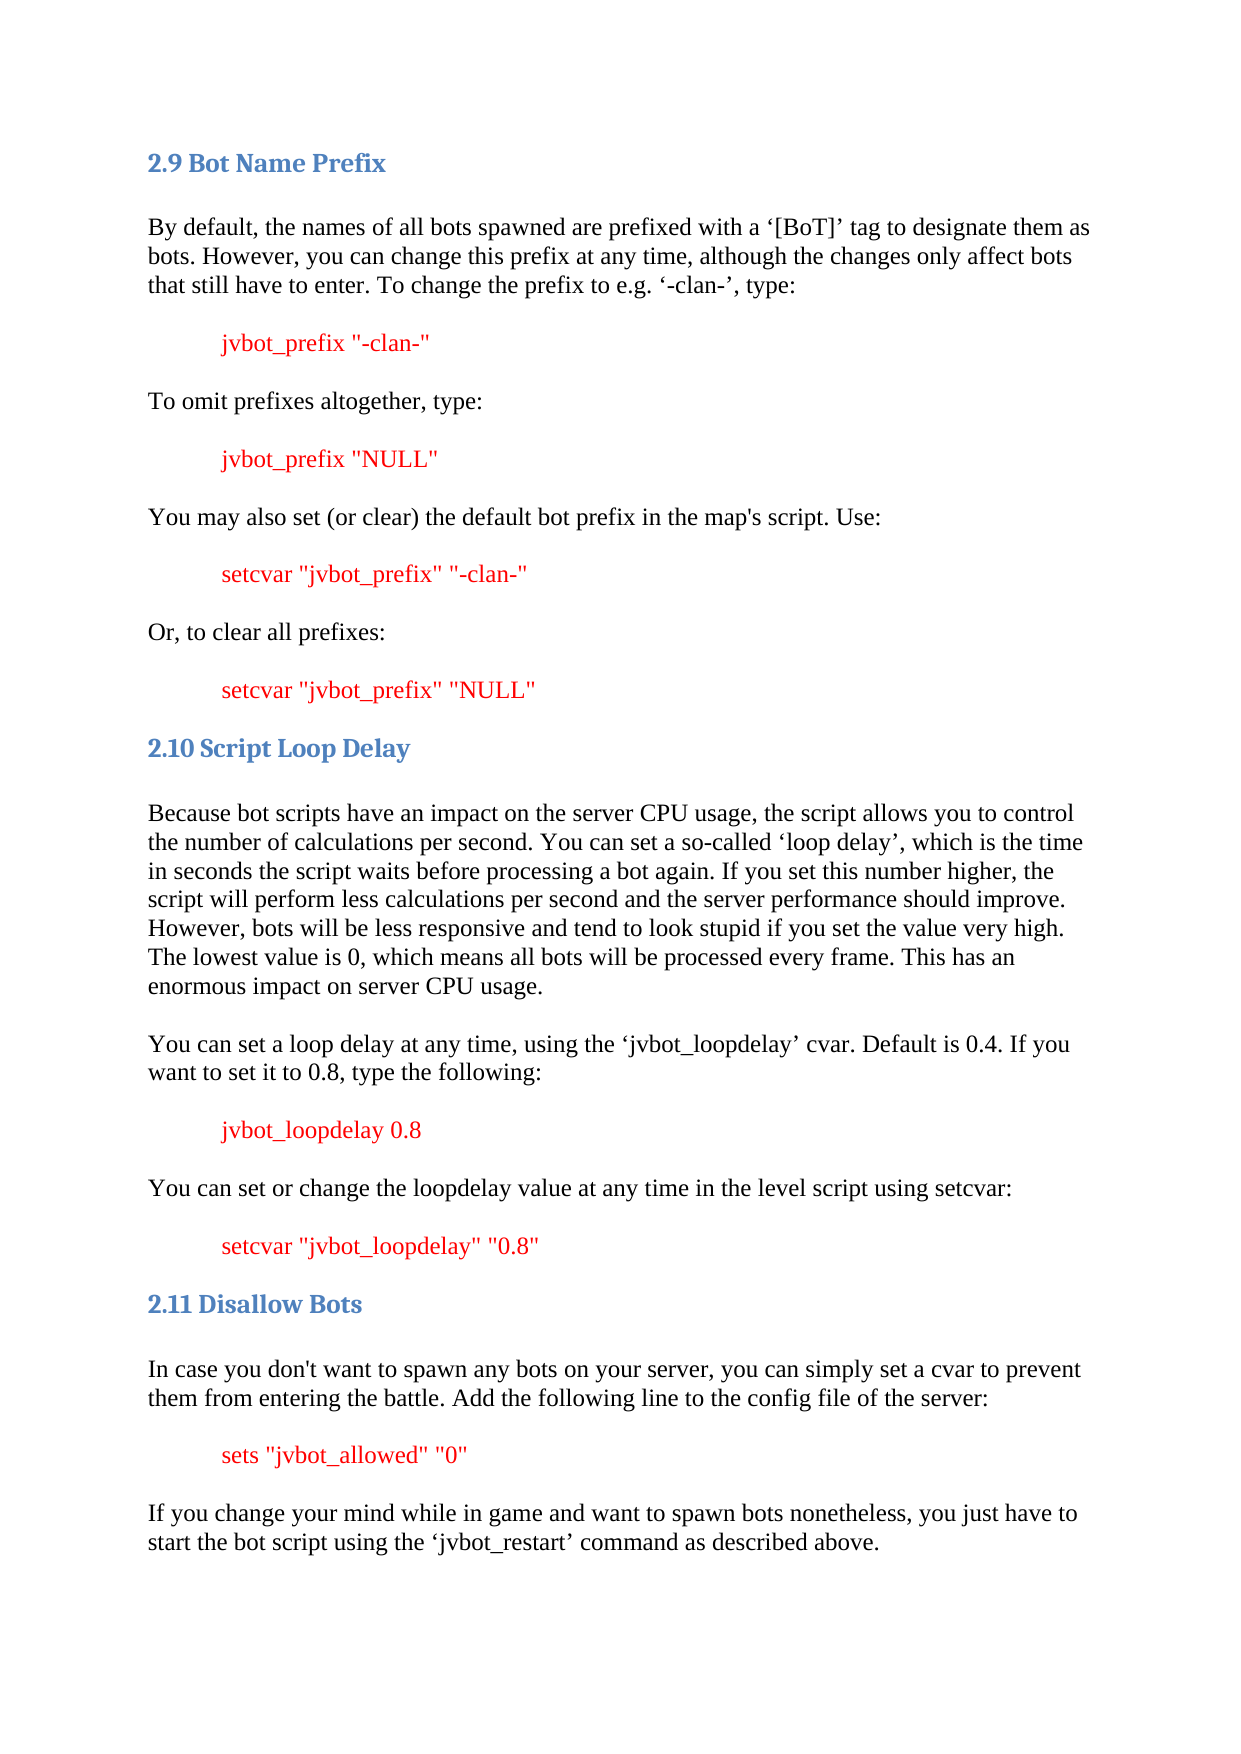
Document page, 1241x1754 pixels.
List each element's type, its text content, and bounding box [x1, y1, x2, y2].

text Or, to clear all prefixes: [148, 617, 1093, 646]
subtitle 2.10 Script Loop Delay [148, 733, 1093, 764]
text jvbot_prefix "NULL" [148, 444, 1093, 472]
text jvbot_loopdelay 0.8 [148, 1115, 1093, 1144]
text sets "jvbot_allowed" "0" [148, 1441, 1093, 1469]
text In case you don't want to spawn any bots on your server, you can simply set a cvar to prevent them from entering the battle. Add the following line to the config file of the server: [148, 1354, 1093, 1411]
text You can set a loop delay at any time, using the ‘jvbot_loopdelay’ cvar. Default is 0.4. If you want to set it to 0.8, type the following: [148, 1029, 1093, 1086]
text setcvar "jvbot_prefix" "NULL" [148, 675, 1093, 704]
text You can set or change the loopdelay value at any time in the level script using setcvar: [148, 1173, 1093, 1202]
subtitle 2.9 Bot Name Prefix [148, 148, 1093, 179]
text If you change your mind while in game and want to spawn bots nonetheless, you just have to start the bot script using the ‘jvbot_restart’ command as described above. [148, 1498, 1093, 1556]
text By default, the names of all bots spawned are prefixed with a ‘[BoT]’ tag to designate them as bots. However, you can change this prefix at any time, although the changes only affect bots that still have to enter. To change the prefix to e.g. ‘-clan-’, type: [148, 212, 1093, 299]
text jvbot_prefix "-clan-" [148, 328, 1093, 357]
text Because bot scripts have an impact on the server CPU usage, the script allows you to control the number of calculations per second. You can set a so-called ‘loop delay’, which is the time in seconds the script waits before processing a bot again. If you set this number higher, the script will perform less calculations per second and the server performance should improve. However, bots will be less responsive and tend to look stupid if you set the value very high. The lowest value is 0, which means all bots will be processed every frame. This has an enormous impact on server CPU usage. [148, 798, 1093, 999]
text To omit prefixes altogether, type: [148, 386, 1093, 414]
text setcvar "jvbot_prefix" "-clan-" [148, 559, 1093, 588]
text setcvar "jvbot_loopdelay" "0.8" [148, 1231, 1093, 1260]
text You may also set (or clear) the default bot prefix in the map's script. Use: [148, 502, 1093, 530]
subtitle 2.11 Disallow Bots [148, 1289, 1093, 1320]
